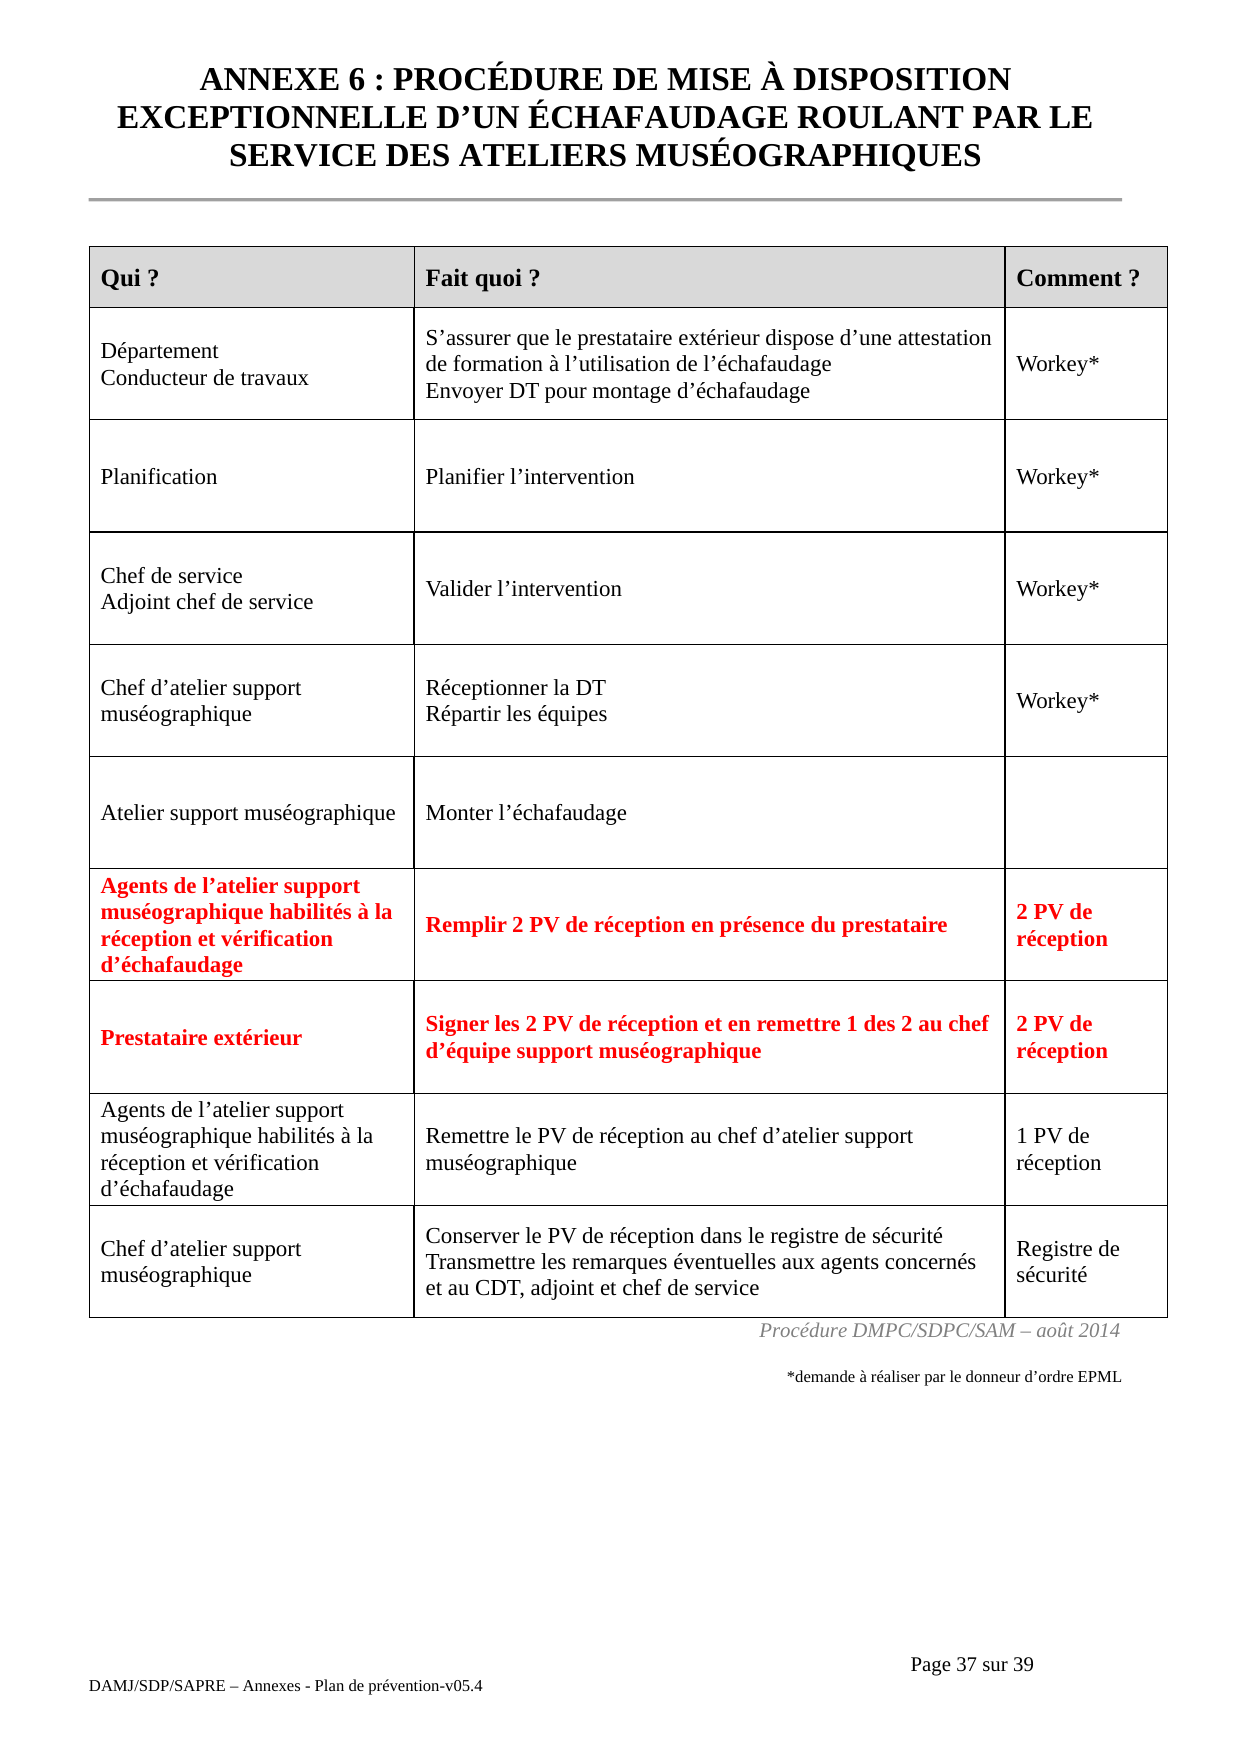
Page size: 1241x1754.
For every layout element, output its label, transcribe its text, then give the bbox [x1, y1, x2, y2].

text Procédure DMPC/SDPC/SAM – août 2014 [89, 1318, 1122, 1342]
table_cell Registre de sécurité [1006, 1206, 1167, 1317]
table_cell 1 PV de réception [1006, 1094, 1167, 1204]
table_cell Planification [90, 420, 414, 531]
table_cell Remettre le PV de réception au chef d’atelier support muséographique [415, 1094, 1004, 1204]
table_cell [1006, 757, 1167, 868]
table_cell Valider l’intervention [415, 533, 1004, 644]
table_cell Agents de l’atelier support muséographique habilités à la réception et vérification d’échafaudage [90, 1094, 414, 1204]
table_cell Remplir 2 PV de réception en présence du prestataire [415, 869, 1004, 980]
table_cell Workey* [1006, 533, 1167, 644]
table_cell Planifier l’intervention [415, 420, 1004, 531]
table_cell Chef d’atelier support muséographique [90, 645, 414, 756]
table_cell Chef de service Adjoint chef de service [90, 533, 413, 644]
table_cell Chef d’atelier support muséographique [90, 1206, 413, 1317]
table_cell Workey* [1006, 645, 1167, 756]
table_cell Atelier support muséographique [90, 757, 413, 868]
table_cell Département Conducteur de travaux [90, 308, 413, 419]
table_cell 2 PV de réception [1006, 981, 1167, 1092]
table_cell S’assurer que le prestataire extérieur dispose d’une attestation de formation à l’utilisation de l’échafaudage Envoyer DT pour montage d’échafaudage [415, 308, 1004, 419]
table_cell Conserver le PV de réception dans le registre de sécurité Transmettre les remarques éventuelles aux agents concernés et au CDT, adjoint et chef de service [415, 1206, 1004, 1317]
table_cell Monter l’échafaudage [415, 757, 1004, 868]
table_cell 2 PV de réception [1006, 869, 1167, 980]
table_cell Workey* [1006, 420, 1167, 531]
table_cell Workey* [1006, 308, 1167, 419]
table_cell Prestataire extérieur [90, 981, 413, 1092]
table_header Qui ? [90, 247, 414, 307]
table_cell Réceptionner la DT Répartir les équipes [415, 645, 1004, 756]
table_cell Signer les 2 PV de réception et en remettre 1 des 2 au chef d’équipe support muséographique [415, 981, 1004, 1092]
text *demande à réaliser par le donneur d’ordre EPML [89, 1367, 1122, 1386]
table_header Fait quoi ? [415, 247, 1004, 307]
table_cell Agents de l’atelier support muséographique habilités à la réception et vérification d’échafaudage [90, 869, 414, 980]
table_header Comment ? [1006, 247, 1167, 307]
